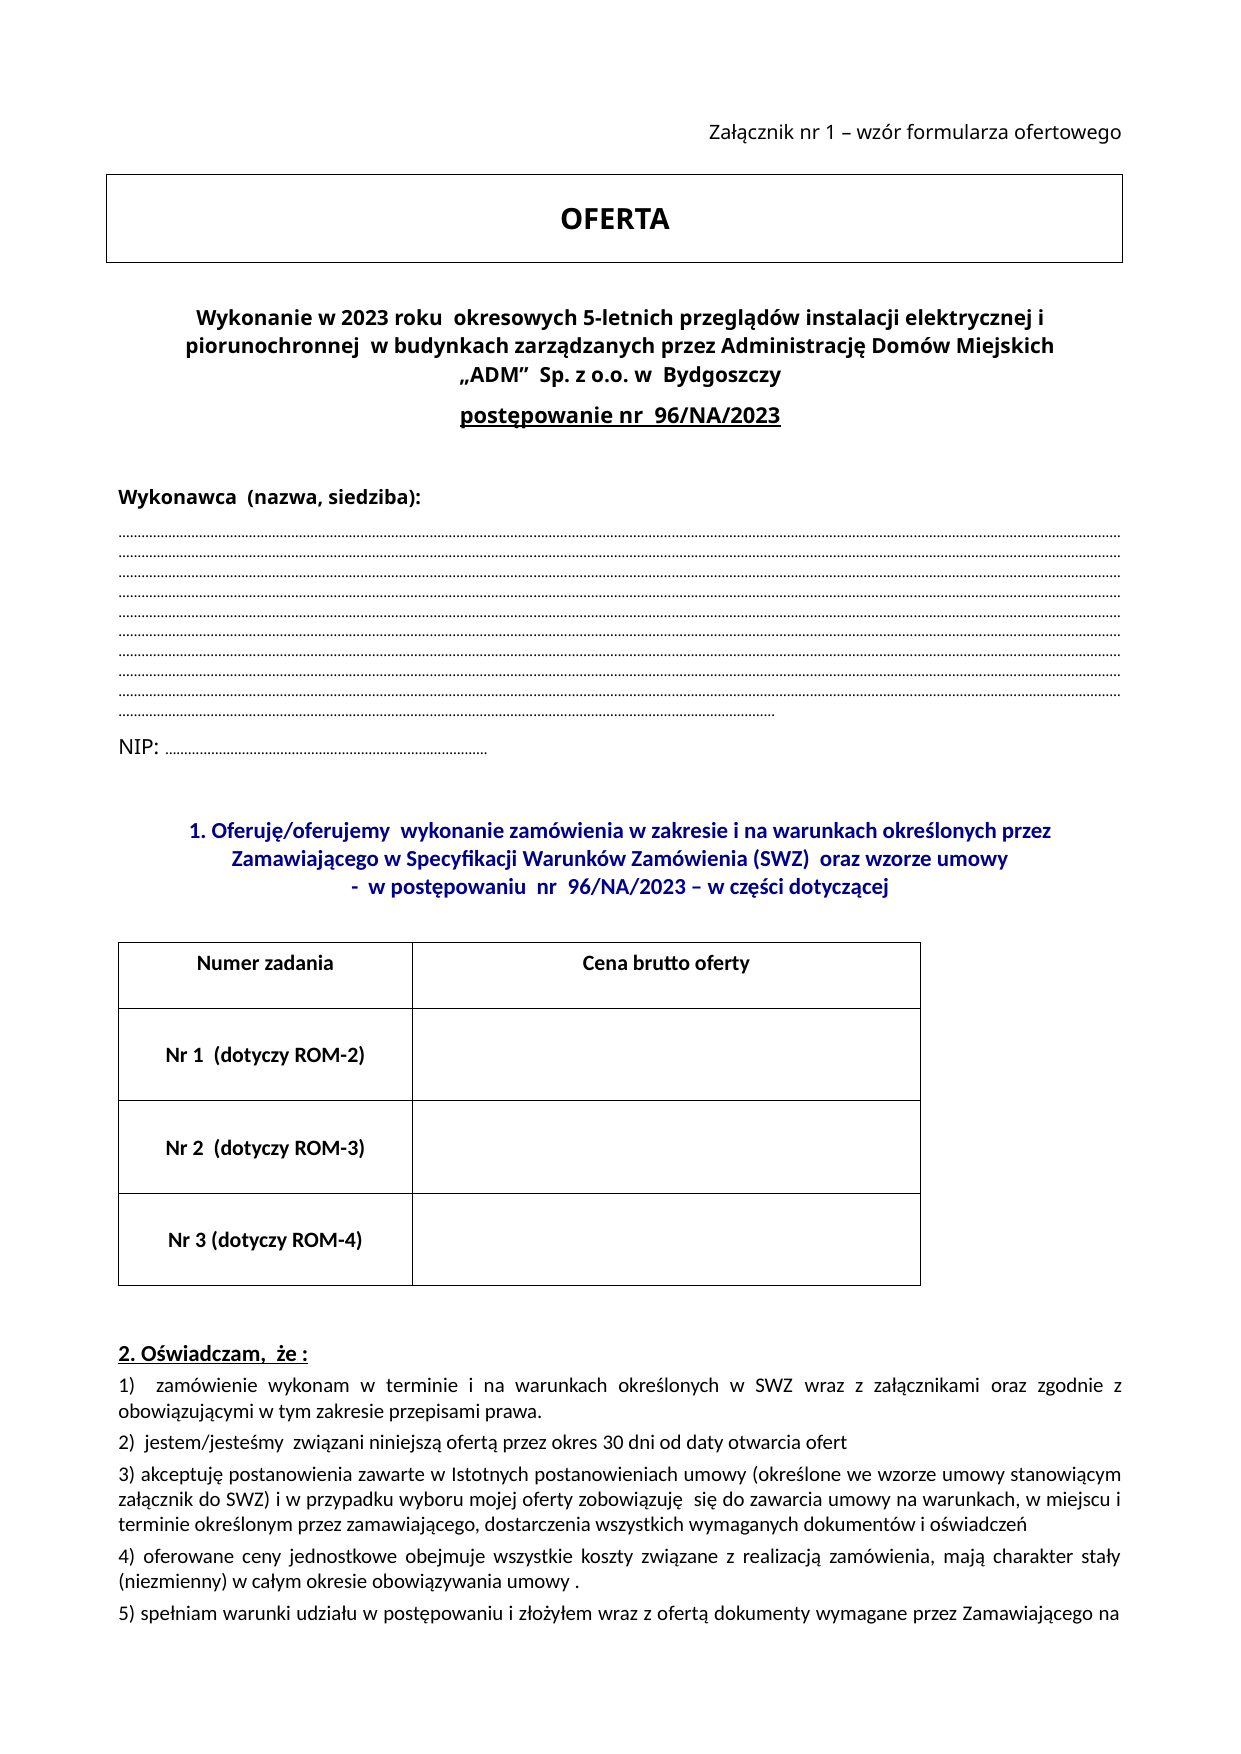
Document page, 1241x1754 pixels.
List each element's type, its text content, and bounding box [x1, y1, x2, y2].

text Wykonanie w 2023 roku okresowych 5-letnich przeglądów instalacji elektrycznej i piorunochronnej w budynkach zarządzanych przez Administrację Domów Miejskich „ADM” Sp. z o.o. w Bydgoszczy [118, 303, 1122, 388]
text 1. Oferuję/oferujemy wykonanie zamówienia w zakresie i na warunkach określonych przez Zamawiającego w Specyfikacji Warunków Zamówienia (SWZ) oraz wzorze umowy - w postępowaniu nr 96/NA/2023 – w części dotyczącej [118, 816, 351, 900]
table_cell Nr 2 (dotyczy ROM-3) [119, 1101, 412, 1193]
text 4) oferowane ceny jednostkowe obejmuje wszystkie koszty związane z realizacją zamówienia, mają charakter stały (niezmienny) w całym okresie obowiązywania umowy . [118, 1543, 1122, 1594]
table_cell [413, 1009, 920, 1100]
table_cell [413, 1194, 920, 1285]
text 2) jestem/jesteśmy związani niniejszą ofertą przez okres 30 dni od daty otwarcia ofert [118, 1429, 1122, 1455]
text 2. Oświadczam, że : [118, 1339, 1122, 1367]
table_cell Nr 3 (dotyczy ROM-4) [119, 1194, 412, 1285]
table_cell Nr 1 (dotyczy ROM-2) [119, 1009, 412, 1100]
table_header OFERTA [107, 175, 1122, 262]
text ……………………………………………………………………………………………………………………………………………………………………………………………………………………………………………………………………………………………………………………………………………………………………………………………………………………………………………………………………………………………………………………………………………………………………………………………………………………………………………………………………………………………………………………………………………………………………………………………………………………………………………………………………………………………………………………………………………………………………………………………………………………………………………………………………………………………………………………………………………………………………………………………………………………………………………………………………………………………………………………………………………………………………………………………………………………………………………………………………………………………………………………………………………………………………………………………………………………………………………………………………………………………………………………………………………………………………………………………………………………………………………………………………………………………………………………………………………………………………………………………………………………………………………………………………………………………………………………………………………………………………………………………………………………………………………………………………………………………………………………………… [118, 522, 1122, 721]
text Wykonawca (nazwa, siedziba): [118, 483, 1122, 510]
table_header Cena brutto oferty [413, 943, 920, 1008]
text 3) akceptuję postanowienia zawarte w Istotnych postanowieniach umowy (określone we wzorze umowy stanowiącym załącznik do SWZ) i w przypadku wyboru mojej oferty zobowiązuję się do zawarcia umowy na warunkach, w miejscu i terminie określonym przez zamawiającego, dostarczenia wszystkich wymaganych dokumentów i oświadczeń [118, 1461, 1122, 1537]
table_header Numer zadania [119, 943, 412, 1008]
text postępowanie nr 96/NA/2023 [118, 400, 1122, 430]
text Załącznik nr 1 – wzór formularza ofertowego [118, 118, 1122, 145]
text 1. Oferuję/oferujemy wykonanie zamówienia w zakresie i na warunkach określonych przez Zamawiającego w Specyfikacji Warunków Zamówienia (SWZ) oraz wzorze umowy - w postępowaniu nr 96/NA/2023 – w części dotyczącej [889, 816, 1122, 900]
text NIP: ………………………………………………………………………… [118, 732, 1122, 761]
table_cell [413, 1101, 920, 1193]
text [118, 1600, 1122, 1625]
text 1) zamówienie wykonam w terminie i na warunkach określonych w SWZ wraz z załącznikami oraz zgodnie z obowiązującymi w tym zakresie przepisami prawa. [118, 1373, 1122, 1423]
